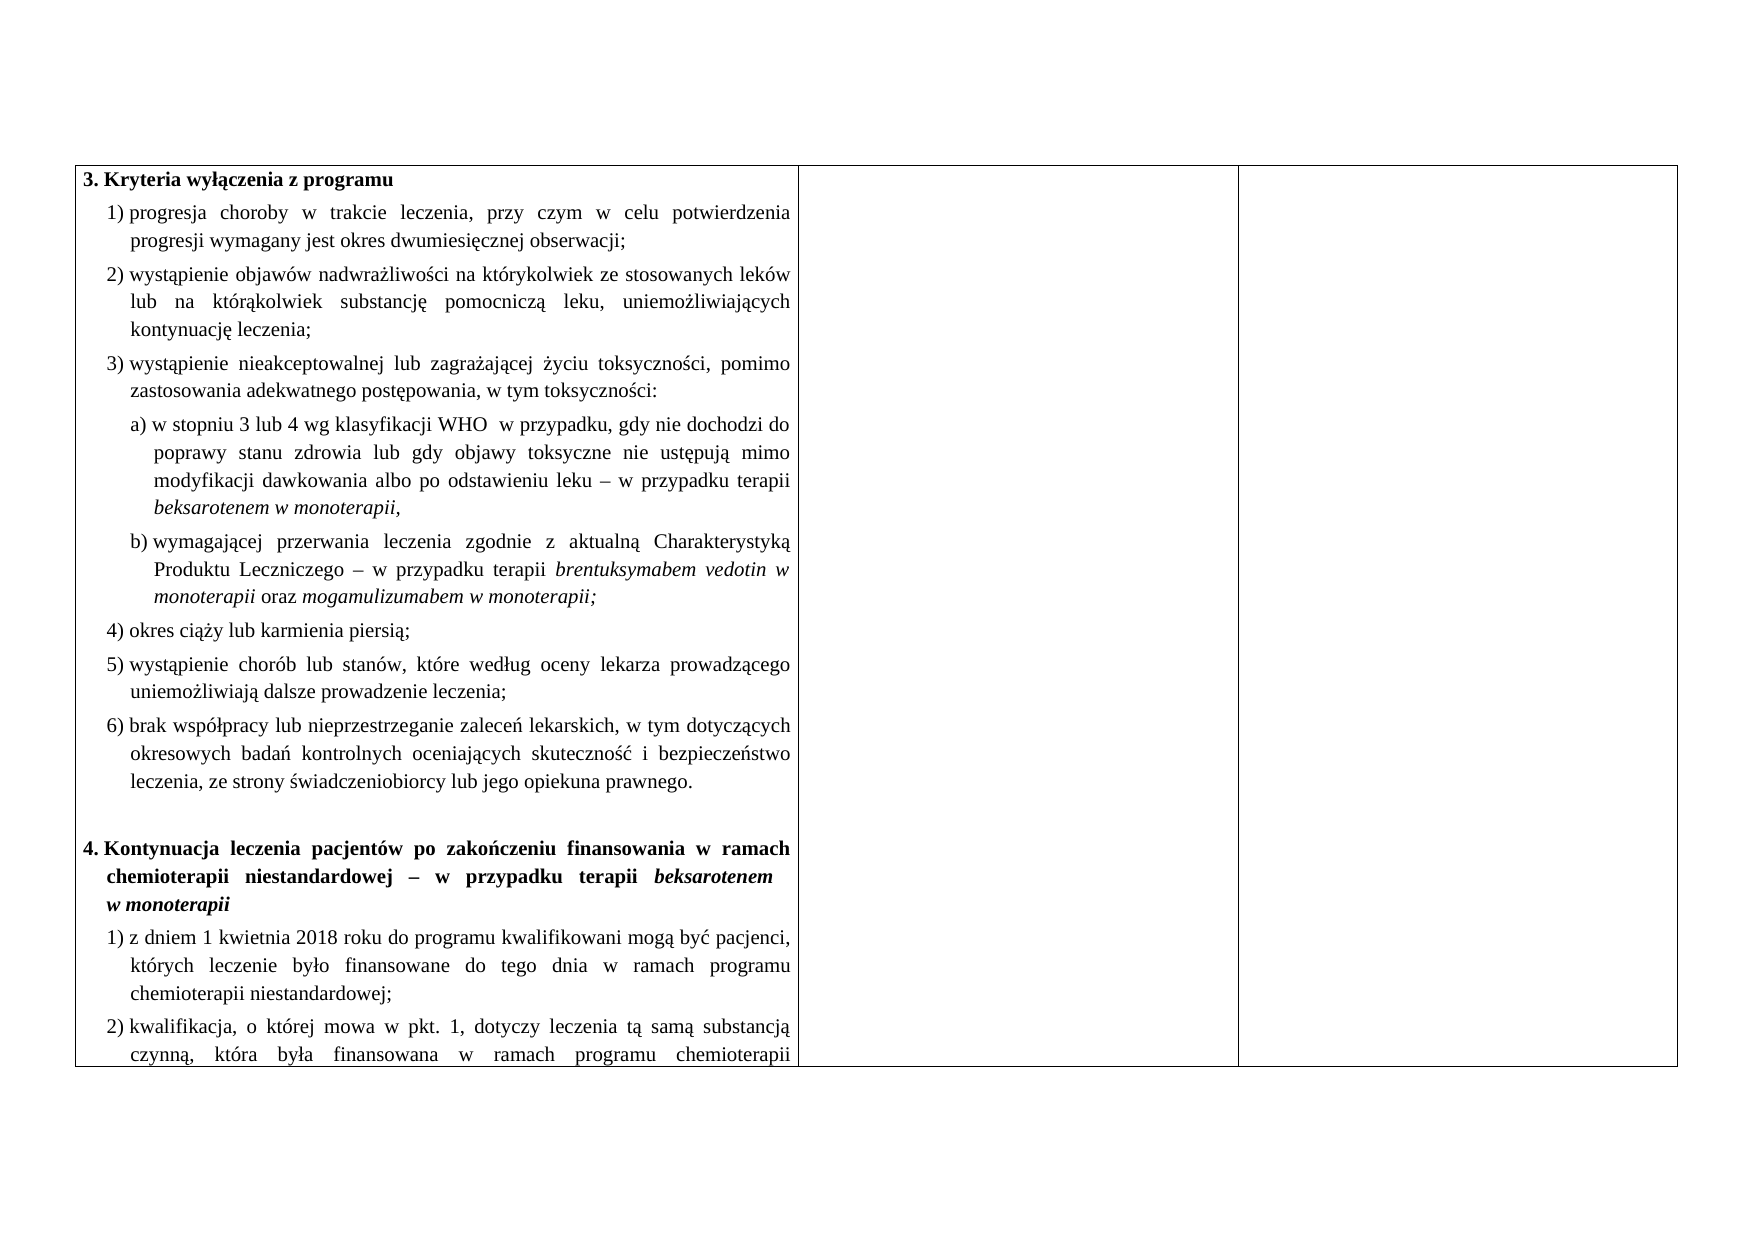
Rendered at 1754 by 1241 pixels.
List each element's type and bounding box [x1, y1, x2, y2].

table_cell [799, 166, 1238, 1066]
table_cell [76, 166, 798, 1066]
table_cell [1239, 166, 1677, 1066]
